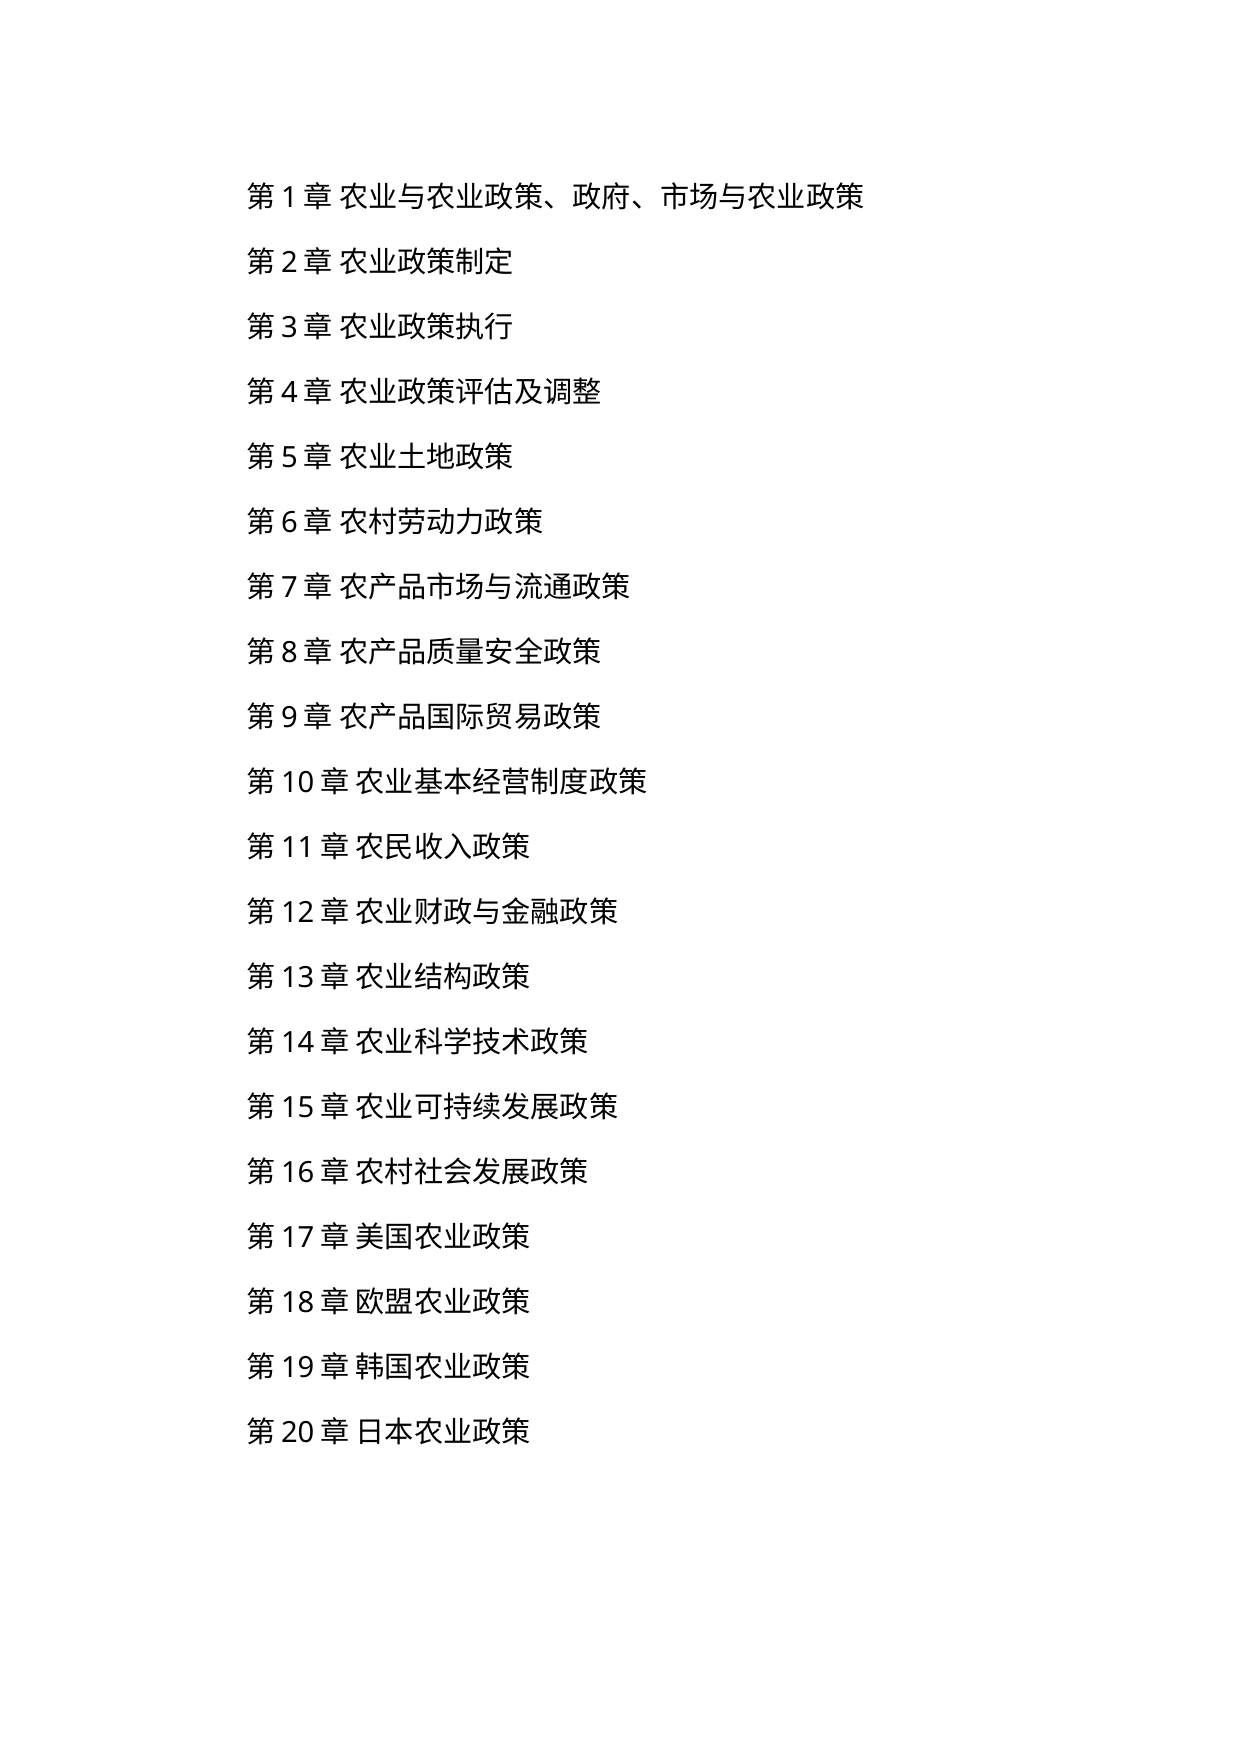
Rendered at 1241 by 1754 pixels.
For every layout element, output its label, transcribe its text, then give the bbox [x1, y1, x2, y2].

text 第11章 农民收入政策 [187, 812, 1053, 877]
text 第8章 农产品质量安全政策 [187, 617, 1053, 682]
text 第16章 农村社会发展政策 [187, 1137, 1053, 1202]
text 第3章 农业政策执行 [187, 292, 1053, 357]
text 第2章 农业政策制定 [187, 227, 1053, 292]
text 第4章 农业政策评估及调整 [187, 357, 1053, 422]
text 第1章 农业与农业政策、政府、市场与农业政策 [187, 162, 1053, 227]
text 第5章 农业土地政策 [187, 422, 1053, 487]
text 第10章 农业基本经营制度政策 [187, 747, 1053, 812]
text 第17章 美国农业政策 [187, 1202, 1053, 1267]
text 第14章 农业科学技术政策 [187, 1007, 1053, 1072]
text 第12章 农业财政与金融政策 [187, 877, 1053, 942]
text 第13章 农业结构政策 [187, 942, 1053, 1007]
text 第20章 日本农业政策 [187, 1397, 1053, 1494]
text 第15章 农业可持续发展政策 [187, 1072, 1053, 1137]
text 第6章 农村劳动力政策 [187, 487, 1053, 552]
text 第19章 韩国农业政策 [187, 1332, 1053, 1397]
text 第18章 欧盟农业政策 [187, 1267, 1053, 1332]
text 第9章 农产品国际贸易政策 [187, 682, 1053, 747]
text 第7章 农产品市场与流通政策 [187, 552, 1053, 617]
